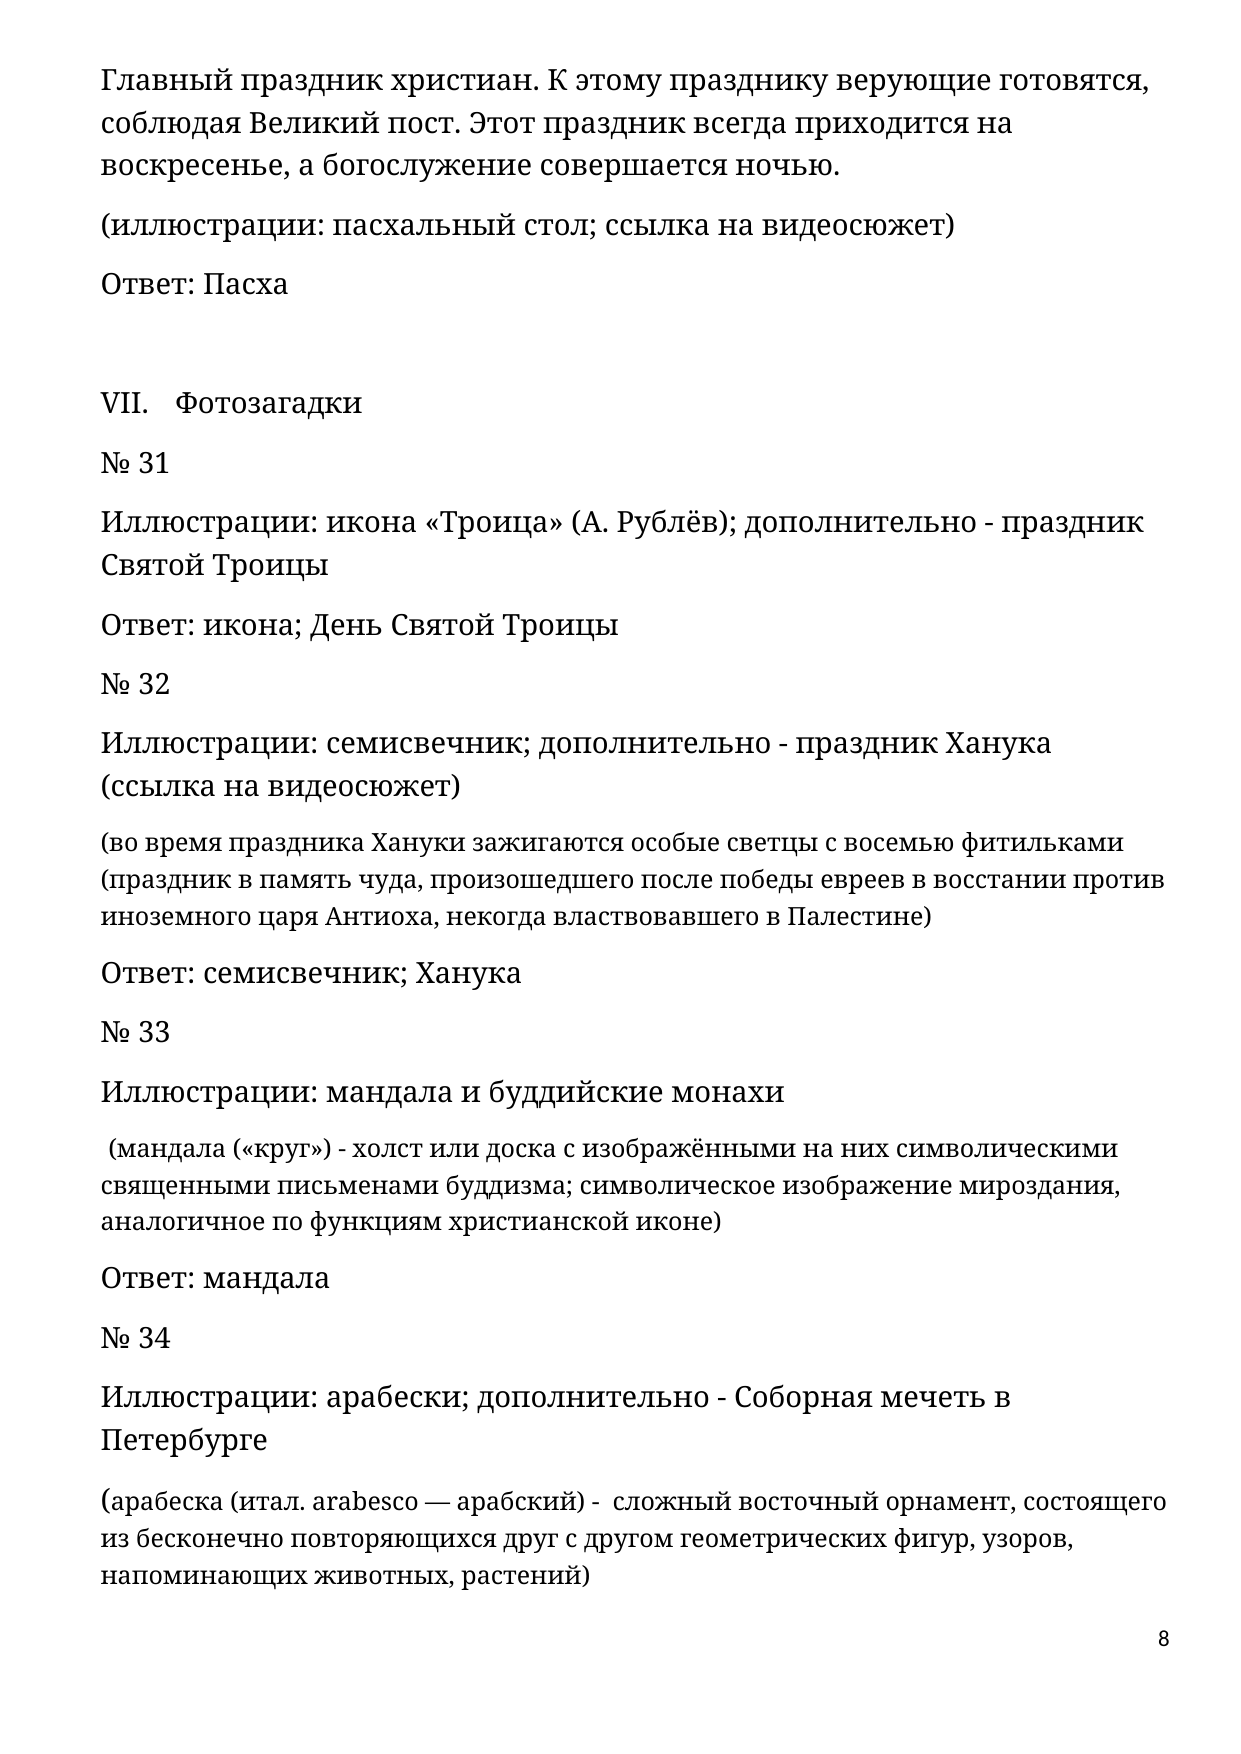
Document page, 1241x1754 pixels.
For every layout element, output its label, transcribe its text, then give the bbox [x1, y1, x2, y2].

text (арабеска (итал. arabesco — арабский) - сложный восточный орнамент, состоящего из бесконечно повторяющихся друг с другом геометрических фигур, узоров, напоминающих животных, растений) [100, 1479, 1169, 1592]
text № 34 [100, 1317, 1169, 1357]
text (во время праздника Хануки зажигаются особые светцы с восемью фитильками (праздник в память чуда, произошедшего после победы евреев в восстании против иноземного царя Антиоха, некогда властвовавшего в Палестине) [100, 825, 1169, 933]
text Иллюстрации: икона «Троица» (А. Рублёв); дополнительно - праздник Святой Троицы [100, 502, 1169, 584]
text № 31 [100, 442, 1169, 482]
text Ответ: семисвечник; Ханука [100, 952, 1169, 992]
text Ответ: мандала [100, 1257, 1169, 1297]
text (иллюстрации: пасхальный стол; ссылка на видеосюжет) [100, 204, 1169, 244]
list Фотозагадки [100, 383, 1169, 422]
text Иллюстрации: арабески; дополнительно - Соборная мечеть в Петербурге [100, 1376, 1169, 1459]
text Ответ: Пасха [100, 264, 1169, 303]
text Ответ: икона; День Святой Троицы [100, 604, 1169, 643]
text Главный праздник христиан. К этому празднику верующие готовятся, соблюдая Великий пост. Этот праздник всегда приходится на воскресенье, а богослужение совершается ночью. [100, 59, 1169, 184]
text № 33 [100, 1012, 1169, 1051]
text № 32 [100, 663, 1169, 703]
text Иллюстрации: семисвечник; дополнительно - праздник Ханука (ссылка на видеосюжет) [100, 723, 1169, 805]
text Иллюстрации: мандала и буддийские монахи [100, 1071, 1169, 1111]
text (мандала («круг») - холст или доска с изображёнными на них символическими священными письменами буддизма; символическое изображение мироздания, аналогичное по функциям христианской иконе) [100, 1131, 1169, 1238]
